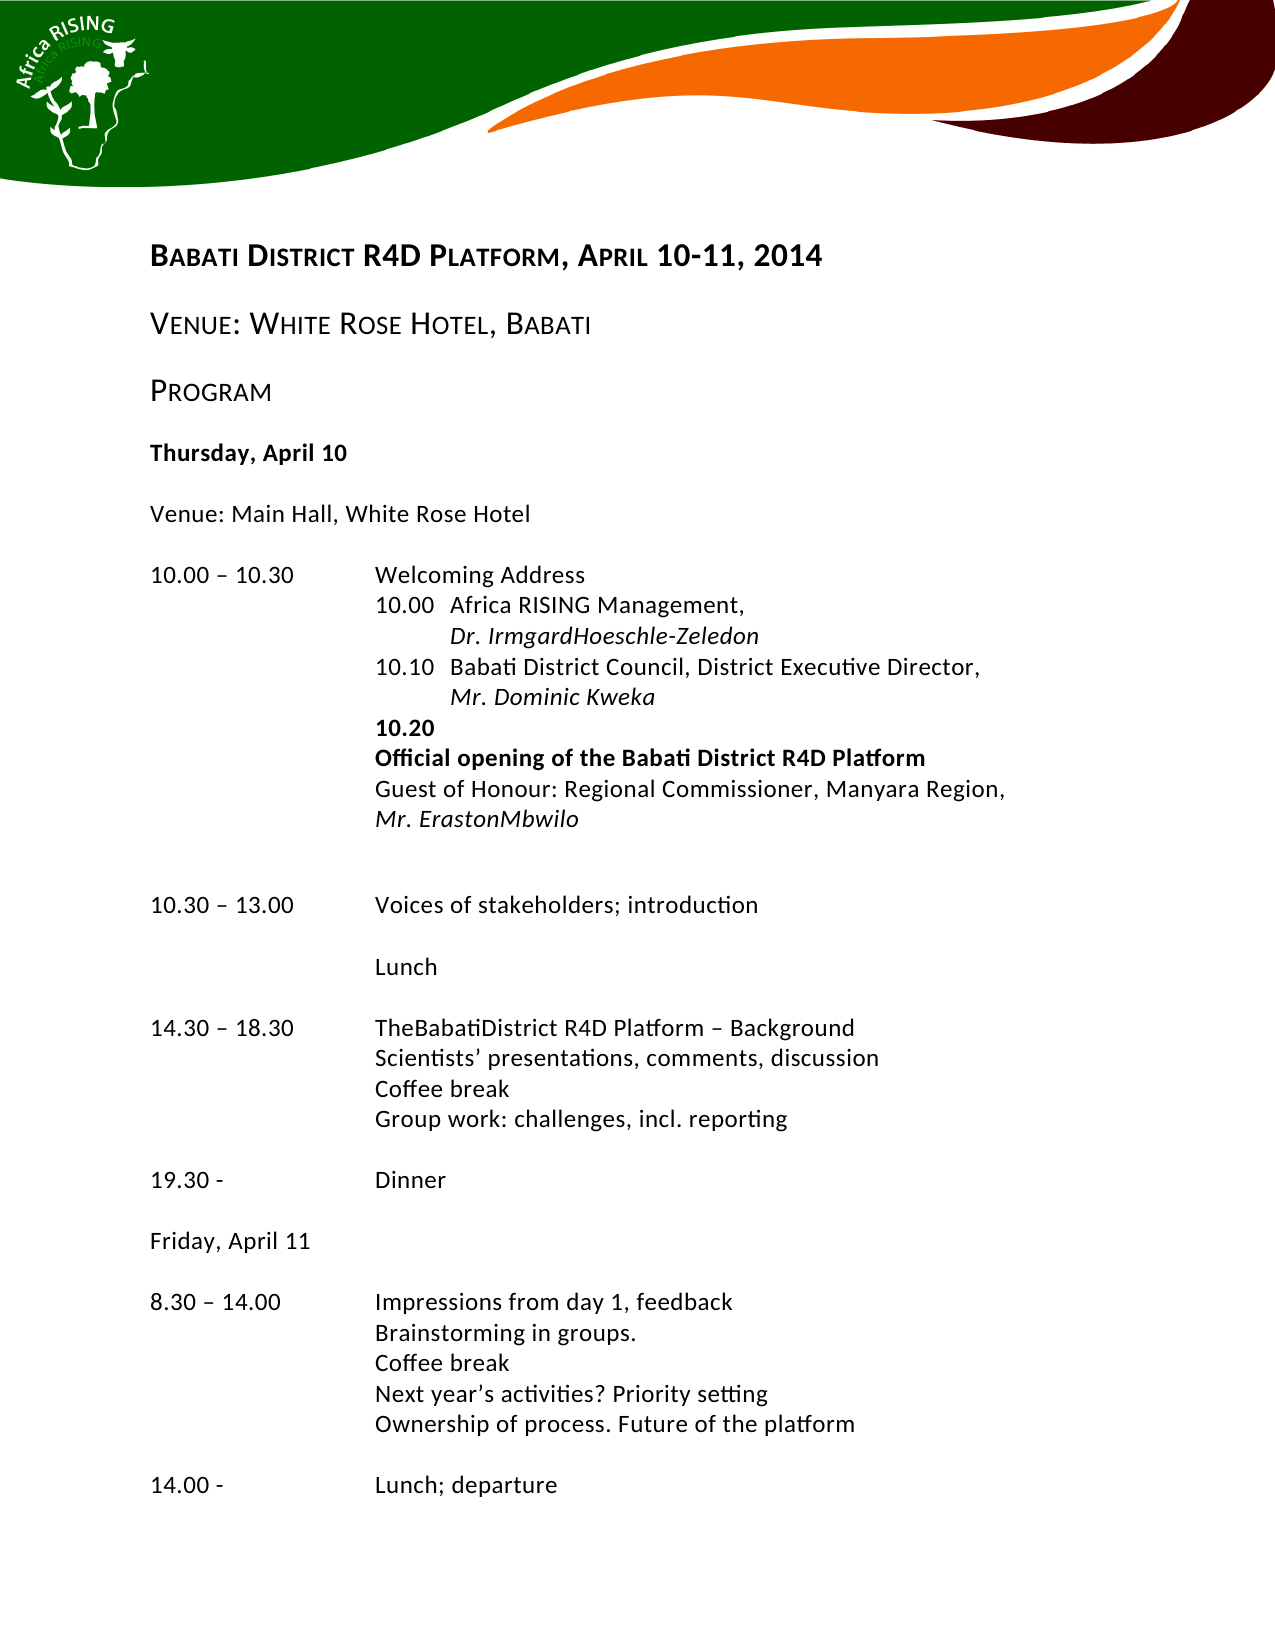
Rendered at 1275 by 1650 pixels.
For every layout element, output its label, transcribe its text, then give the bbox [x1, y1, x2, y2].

text Next year’s activities? Priority setting [300, 1378, 1125, 1408]
text 19.30 - Dinner [150, 1164, 1125, 1195]
text Guest of Honour: Regional Commissioner, Manyara Region, [375, 773, 1125, 803]
text 14.30 – 18.30 TheBabatiDistrict R4D Platform – Background [150, 1012, 1125, 1042]
text 10.30 – 13.00 Voices of stakeholders; introduction [150, 889, 1125, 920]
text 10.00 – 10.30 Welcoming Address [150, 559, 1125, 589]
text Venue: White Rose Hotel, Babati [150, 302, 1125, 342]
text 10.10 Babati District Council, District Executive Director, [150, 651, 1125, 681]
text Scientists’ presentations, comments, discussion [150, 1042, 1125, 1073]
picture [0, 0, 1275, 187]
text 10.20 [375, 712, 1125, 742]
text Coffee break [300, 1347, 1125, 1378]
text Ownership of process. Future of the platform [300, 1408, 1125, 1439]
text Friday, April 11 [150, 1225, 1125, 1256]
text Brainstorming in groups. [150, 1317, 1125, 1347]
text Thursday, April 10 [150, 437, 1125, 467]
text 14.00 - Lunch; departure [150, 1469, 1125, 1500]
text Lunch [150, 951, 1125, 981]
text Dr. IrmgardHoeschle-Zeledon [375, 620, 1125, 651]
text Babati District R4D Platform, April 10-11, 2014 [150, 234, 1125, 275]
text 10.00 Africa RISING Management, [300, 589, 1125, 620]
text Coffee break [150, 1073, 1125, 1103]
text Group work: challenges, incl. reporting [150, 1103, 1125, 1134]
text Venue: Main Hall, White Rose Hotel [150, 498, 1125, 528]
text 8.30 – 14.00 Impressions from day 1, feedback [150, 1286, 1125, 1317]
text Mr. Dominic Kweka [375, 681, 1125, 712]
text Mr. ErastonMbwilo [375, 803, 1125, 834]
text Official opening of the Babati District R4D Platform [375, 742, 1125, 773]
text Program [150, 369, 1125, 410]
